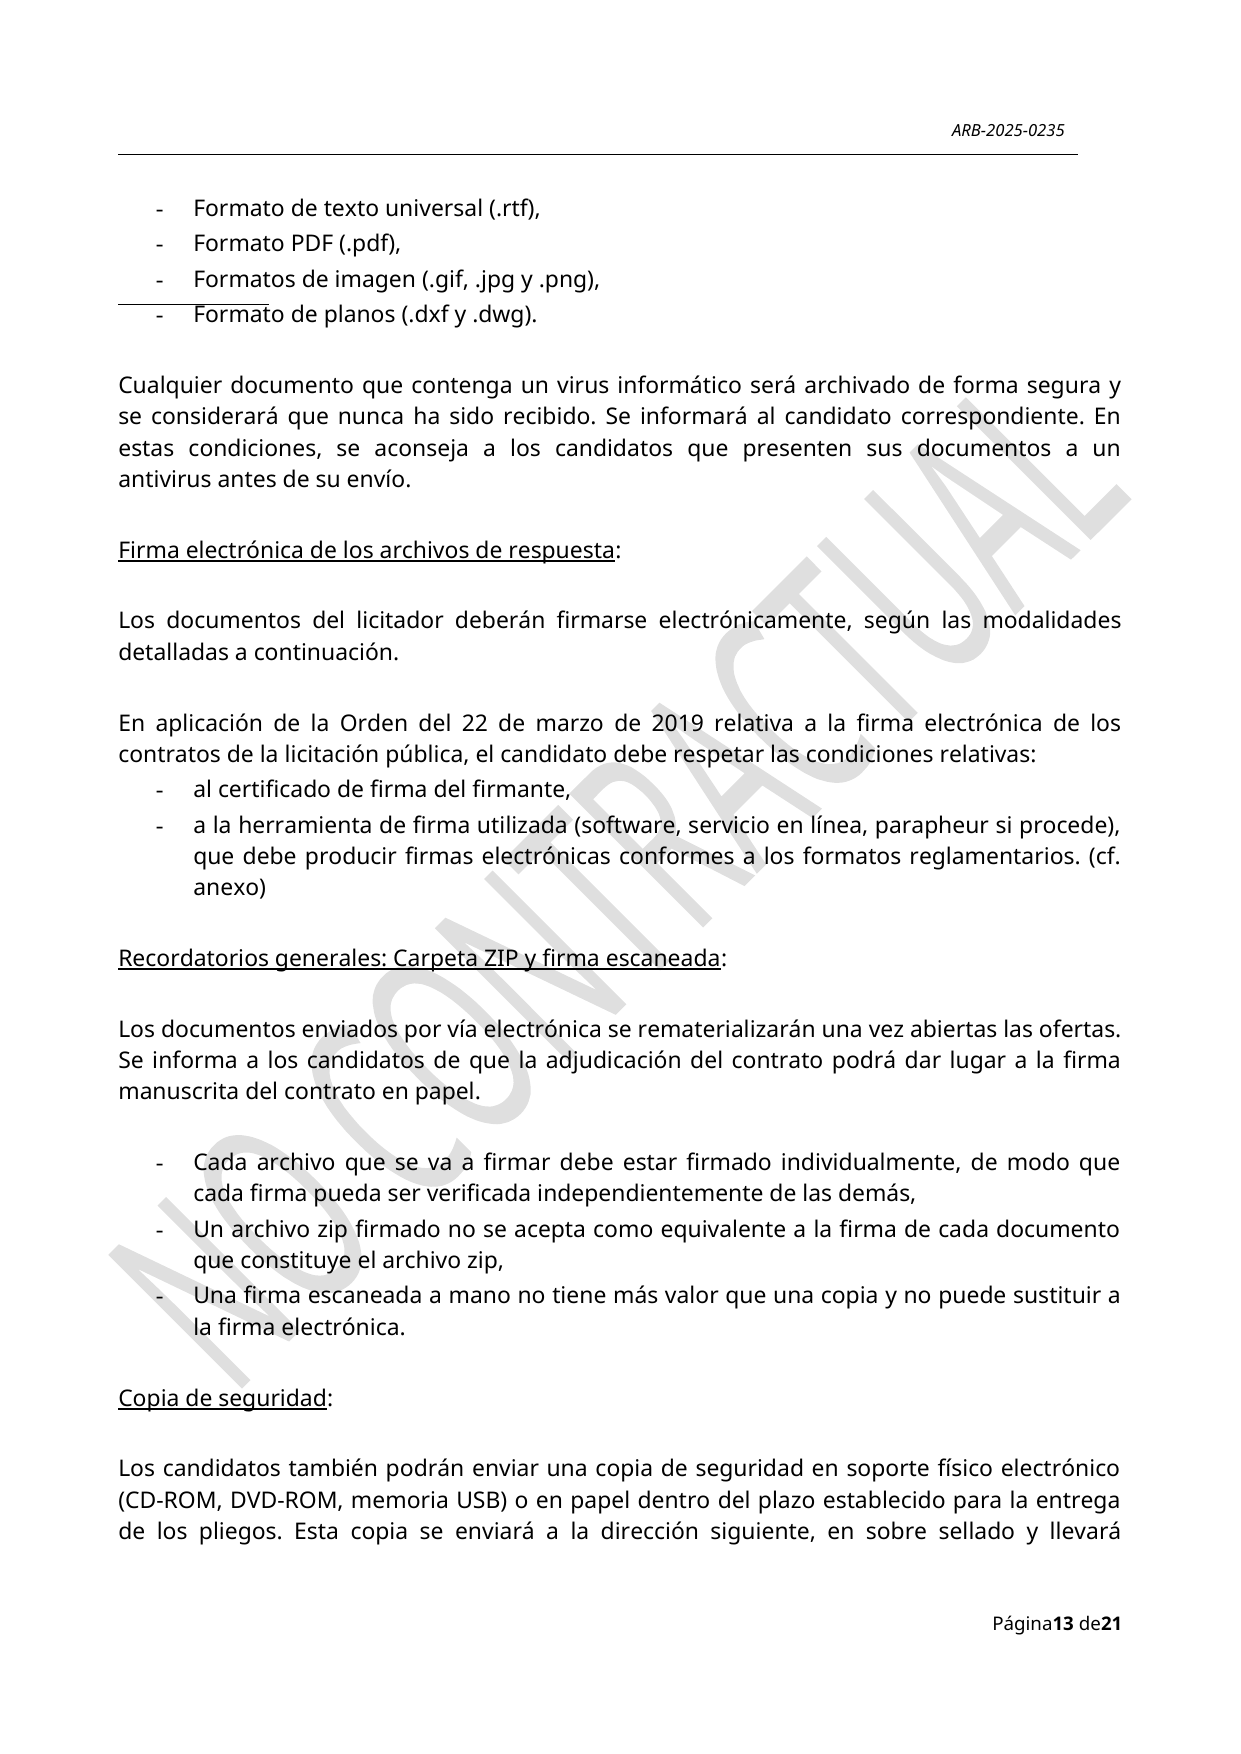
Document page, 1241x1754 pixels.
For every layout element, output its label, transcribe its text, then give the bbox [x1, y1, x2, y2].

list Formatos de imagen (.gif, .jpg y .png), [156, 263, 1122, 294]
list Formato de planos (.dxf y .dwg). [156, 298, 1122, 329]
list Un archivo zip firmado no se acepta como equivalente a la firma de cada documento que constituye el archivo zip, [156, 1213, 1122, 1275]
list Cada archivo que se va a firmar debe estar firmado individualmente, de modo que cada firma pueda ser verificada independientemente de las demás, [156, 1146, 1122, 1209]
text En aplicación de la Orden del 22 de marzo de 2019 relativa a la firma electrónica de los contratos de la licitación pública, el candidato debe respetar las condiciones relativas: [118, 707, 1122, 769]
text Cualquier documento que contenga un virus informático será archivado de forma segura y se considerará que nunca ha sido recibido. Se informará al candidato correspondiente. En estas condiciones, se aconseja a los candidatos que presenten sus documentos a un antivirus antes de su envío. [118, 369, 1122, 494]
text Los documentos del licitador deberán firmarse electrónicamente, según las modalidades detalladas a continuación. [118, 604, 1122, 667]
text Firma electrónica de los archivos de respuesta: [118, 534, 1122, 565]
list Formato de texto universal (.rtf), [156, 192, 1122, 223]
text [118, 1452, 1122, 1546]
list a la herramienta de firma utilizada (software, servicio en línea, parapheur si procede), que debe producir firmas electrónicas conformes a los formatos reglamentarios. (cf. anexo) [156, 809, 1122, 902]
text Copia de seguridad: [118, 1382, 1122, 1413]
list Formato PDF (.pdf), [156, 227, 1122, 259]
text Los documentos enviados por vía electrónica se rematerializarán una vez abiertas las ofertas. Se informa a los candidatos de que la adjudicación del contrato podrá dar lugar a la firma manuscrita del contrato en papel. [118, 1013, 1122, 1107]
list al certificado de firma del firmante, [156, 773, 1122, 804]
text Recordatorios generales: Carpeta ZIP y firma escaneada: [118, 942, 1122, 973]
list Una firma escaneada a mano no tiene más valor que una copia y no puede sustituir a la firma electrónica. [156, 1279, 1122, 1342]
